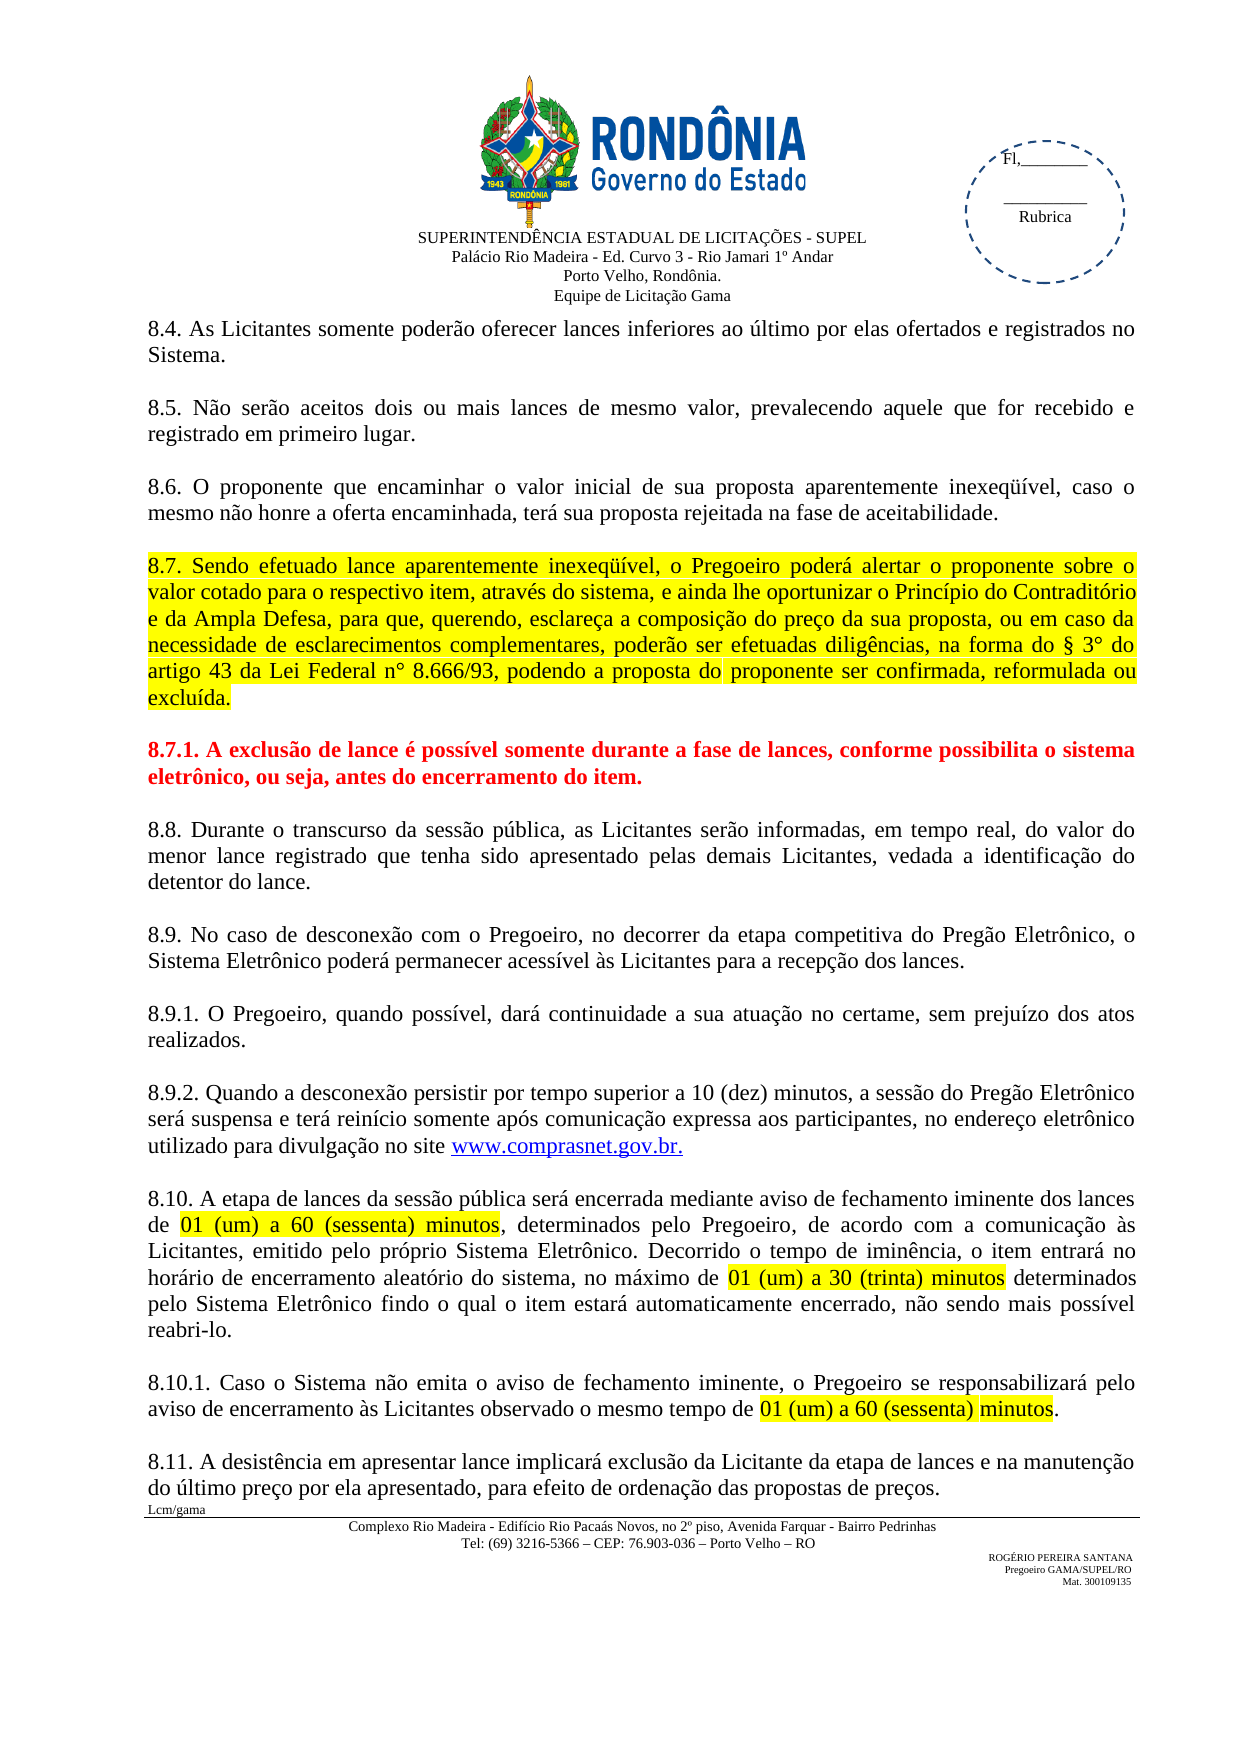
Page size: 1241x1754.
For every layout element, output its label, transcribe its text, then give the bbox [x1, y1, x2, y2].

text 8.8. Durante o transcurso da sessão pública, as Licitantes serão informadas, em tempo real, do valor do menor lance registrado que tenha sido apresentado pelas demais Licitantes, vedada a identificação do detentor do lance. [148, 816, 1137, 895]
picture [479, 75, 806, 228]
text 8.7. Sendo efetuado lance aparentemente inexeqüível, o Pregoeiro poderá alertar o proponente sobre o valor cotado para o respectivo item, através do sistema, e ainda lhe oportunizar o Princípio do Contraditório e da Ampla Defesa, para que, querendo, esclareça a composição do preço da sua proposta, ou em caso da necessidade de esclarecimentos complementares, poderão ser efetuadas diligências, na forma do § 3° do artigo 43 da Lei Federal n° 8.666/93, podendo a proposta do proponente ser confirmada, reformulada ou excluída. [148, 657, 1137, 710]
text 8.7.1. A exclusão de lance é possível somente durante a fase de lances, conforme possibilita o sistema eletrônico, ou seja, antes do encerramento do item. [148, 737, 1137, 789]
text 8.11. A desistência em apresentar lance implicará exclusão da Licitante da etapa de lances e na manutenção do último preço por ela apresentado, para efeito de ordenação das propostas de preços. [148, 1448, 1137, 1501]
text 8.4. As Licitantes somente poderão oferecer lances inferiores ao último por elas ofertados e registrados no Sistema. [148, 315, 1137, 368]
text 8.10.1. Caso o Sistema não emita o aviso de fechamento iminente, o Pregoeiro se responsabilizará pelo aviso de encerramento às Licitantes observado o mesmo tempo de 01 (um) a 60 (sessenta) minutos. [148, 1369, 1137, 1422]
text 8.6. O proponente que encaminhar o valor inicial de sua proposta aparentemente inexeqüível, caso o mesmo não honre a oferta encaminhada, terá sua proposta rejeitada na fase de aceitabilidade. [148, 473, 1137, 526]
text 8.9.2. Quando a desconexão persistir por tempo superior a 10 (dez) minutos, a sessão do Pregão Eletrônico será suspensa e terá reinício somente após comunicação expressa aos participantes, no endereço eletrônico utilizado para divulgação no site www.comprasnet.gov.br. [148, 1079, 1137, 1158]
text 8.9.1. O Pregoeiro, quando possível, dará continuidade a sua atuação no certame, sem prejuízo dos atos realizados. [148, 1000, 1137, 1053]
text 8.5. Não serão aceitos dois ou mais lances de mesmo valor, prevalecendo aquele que for recebido e registrado em primeiro lugar. [148, 394, 1137, 447]
text 8.10. A etapa de lances da sessão pública será encerrada mediante aviso de fechamento iminente dos lances de 01 (um) a 60 (sessenta) minutos, determinados pelo Pregoeiro, de acordo com a comunicação às Licitantes, emitido pelo próprio Sistema Eletrônico. Decorrido o tempo de iminência, o item entrará no horário de encerramento aleatório do sistema, no máximo de 01 (um) a 30 (trinta) minutos determinados pelo Sistema Eletrônico findo o qual o item estará automaticamente encerrado, não sendo mais possível reabri-lo. [148, 1184, 1137, 1343]
text 8.9. No caso de desconexão com o Pregoeiro, no decorrer da etapa competitiva do Pregão Eletrônico, o Sistema Eletrônico poderá permanecer acessível às Licitantes para a recepção dos lances. [148, 921, 1137, 974]
